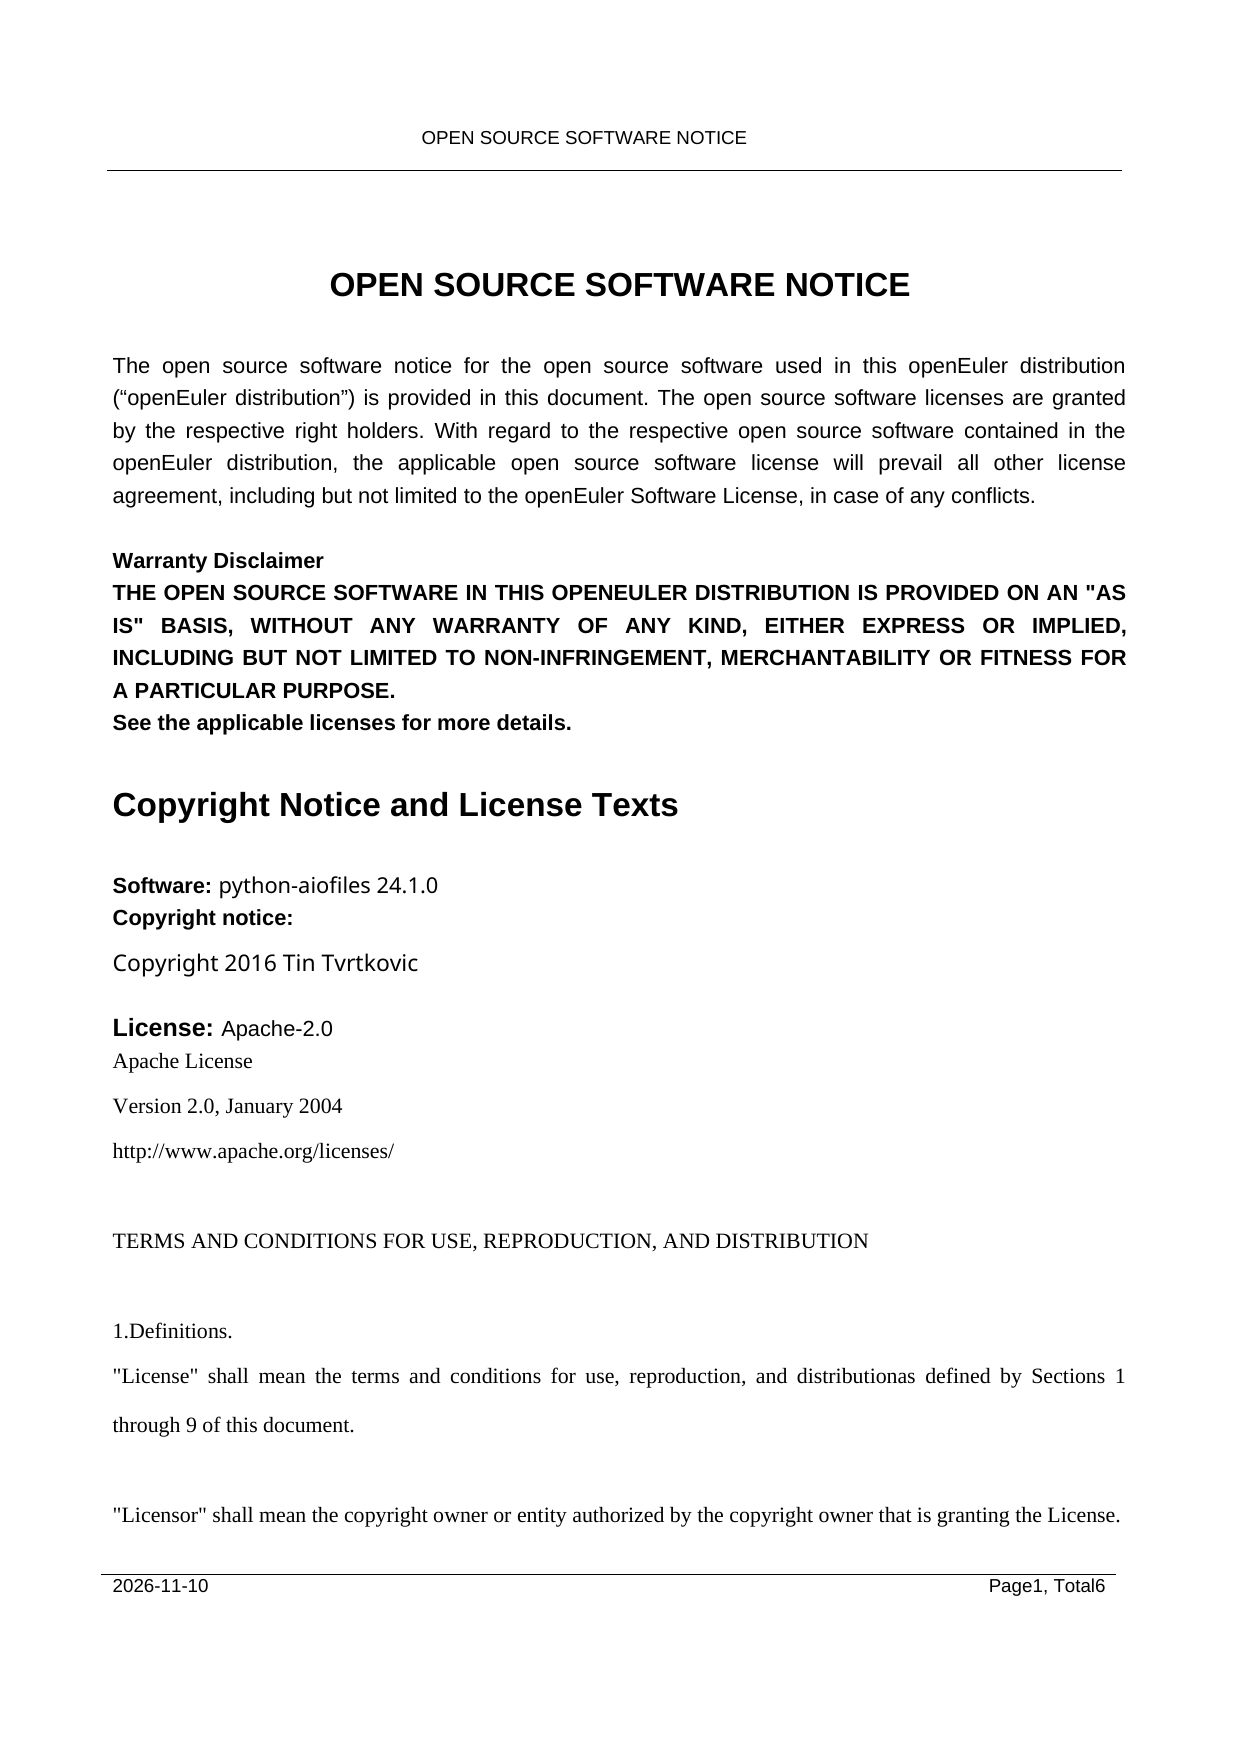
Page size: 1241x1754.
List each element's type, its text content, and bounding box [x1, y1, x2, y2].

title Software: python-aiofiles 24.1.0 [112, 869, 1128, 901]
text "Licensor" shall mean the copyright owner or entity authorized by the copyright owner that is granting the License. [112, 1499, 1128, 1531]
text The open source software notice for the open source software used in this openEuler distribution (“openEuler distribution”) is provided in this document. The open source software licenses are granted by the respective right holders. With regard to the respective open source software contained in the openEuler distribution, the applicable open source software license will prevail all other license agreement, including but not limited to the openEuler Software License, in case of any conflicts. [112, 349, 1128, 511]
text Copyright 2016 Tin Tvrtkovic [112, 947, 1128, 1012]
text 1.Definitions. [112, 1315, 1128, 1347]
text Apache License [112, 1044, 1128, 1077]
text Copyright Notice and License Texts [112, 771, 1128, 836]
text THE OPEN SOURCE SOFTWARE IN THIS OPENEULER DISTRIBUTION IS PROVIDED ON AN "AS IS" BASIS, WITHOUT ANY WARRANTY OF ANY KIND, EITHER EXPRESS OR IMPLIED, INCLUDING BUT NOT LIMITED TO NON-INFRINGEMENT, MERCHANTABILITY OR FITNESS FOR A PARTICULAR PURPOSE. See the applicable licenses for more details. [112, 576, 1128, 739]
text Version 2.0, January 2004 [112, 1089, 1128, 1122]
text Warranty Disclaimer [112, 544, 1128, 576]
text http://www.apache.org/licenses/ [112, 1134, 1128, 1167]
text OPEN SOURCE SOFTWARE NOTICE [112, 251, 1128, 316]
text Copyright notice: [112, 901, 1128, 934]
text TERMS AND CONDITIONS FOR USE, REPRODUCTION, AND DISTRIBUTION [112, 1224, 1128, 1257]
text "License" shall mean the terms and conditions for use, reproduction, and distributionas defined by Sections 1 through 9 of this document. [112, 1360, 1128, 1441]
text License: Apache-2.0 [112, 1012, 1128, 1044]
